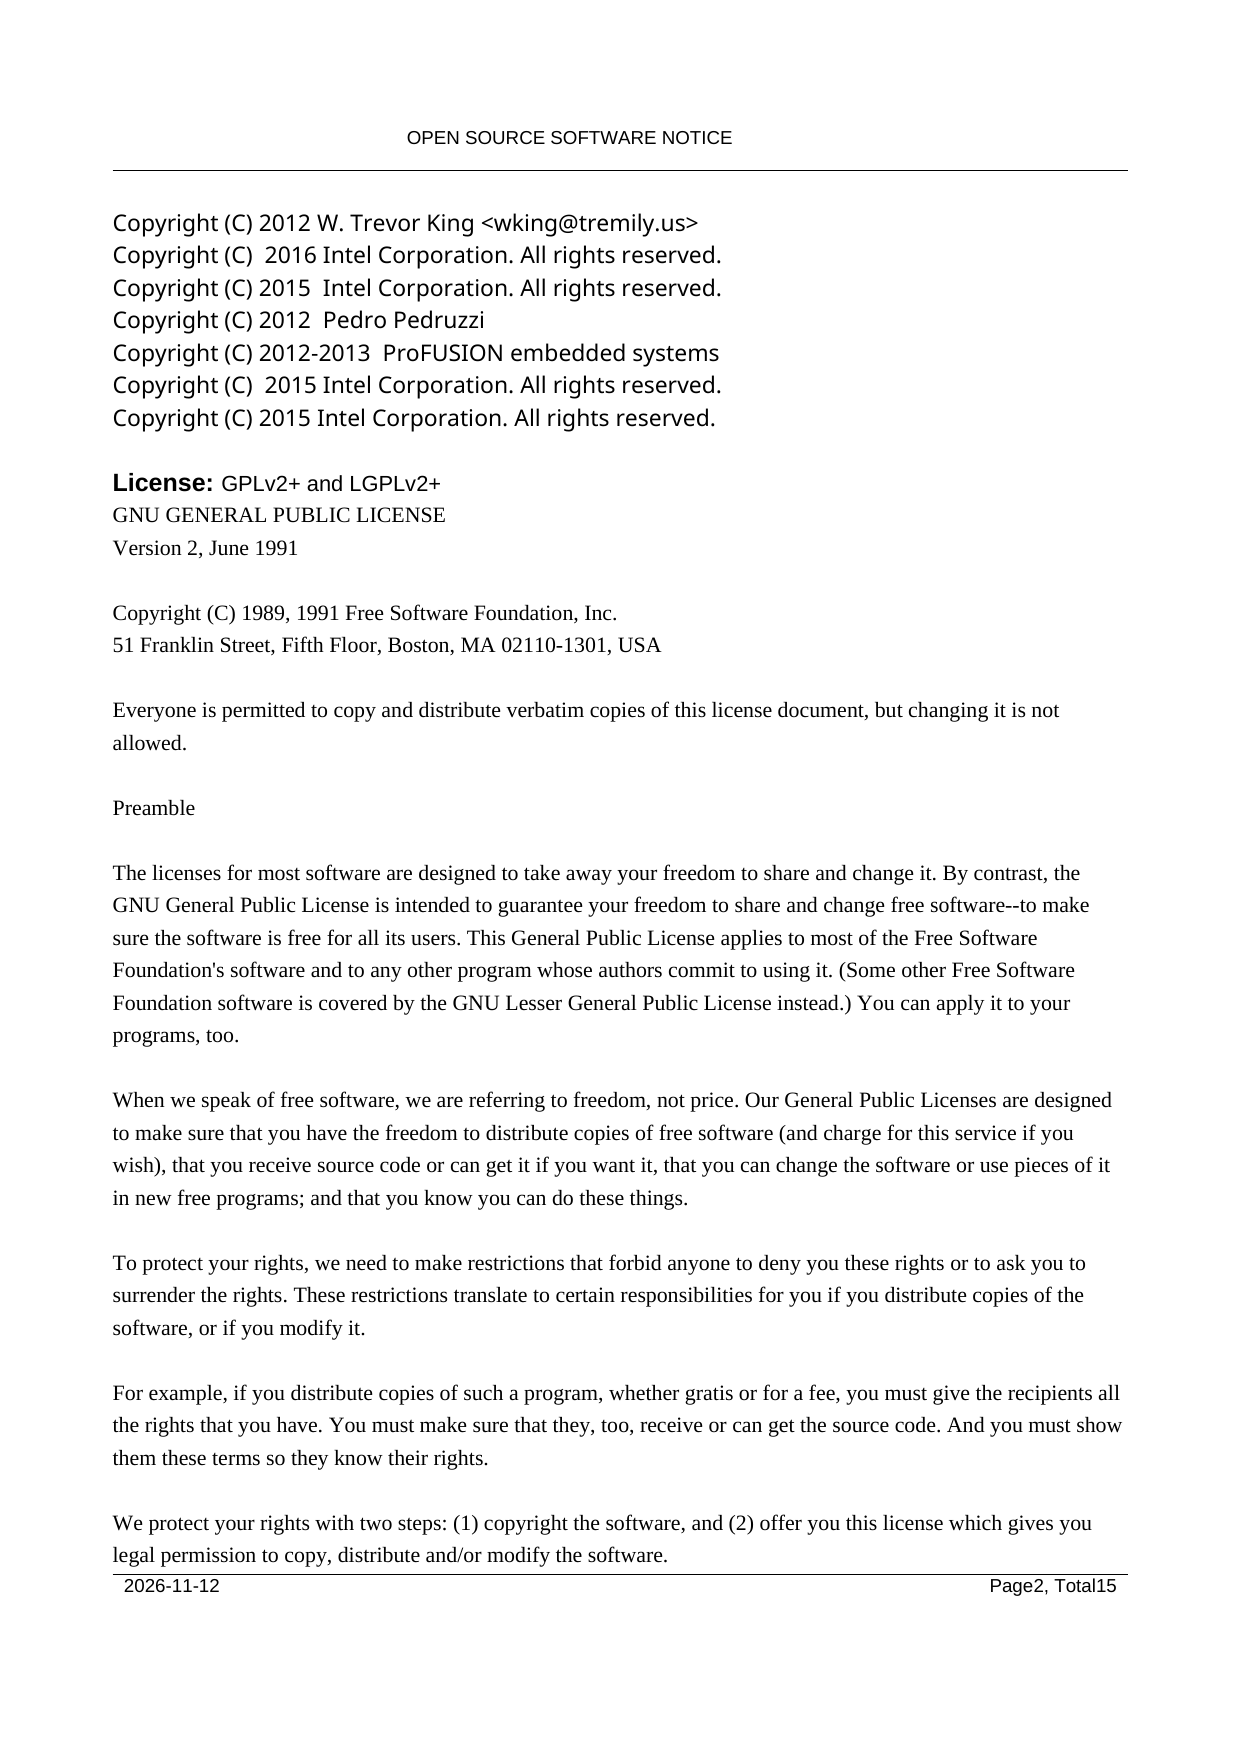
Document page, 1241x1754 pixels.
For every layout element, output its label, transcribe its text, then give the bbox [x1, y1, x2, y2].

text License: GPLv2+ and LGPLv2+ [112, 466, 1128, 499]
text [112, 499, 1128, 1571]
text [112, 206, 1128, 466]
